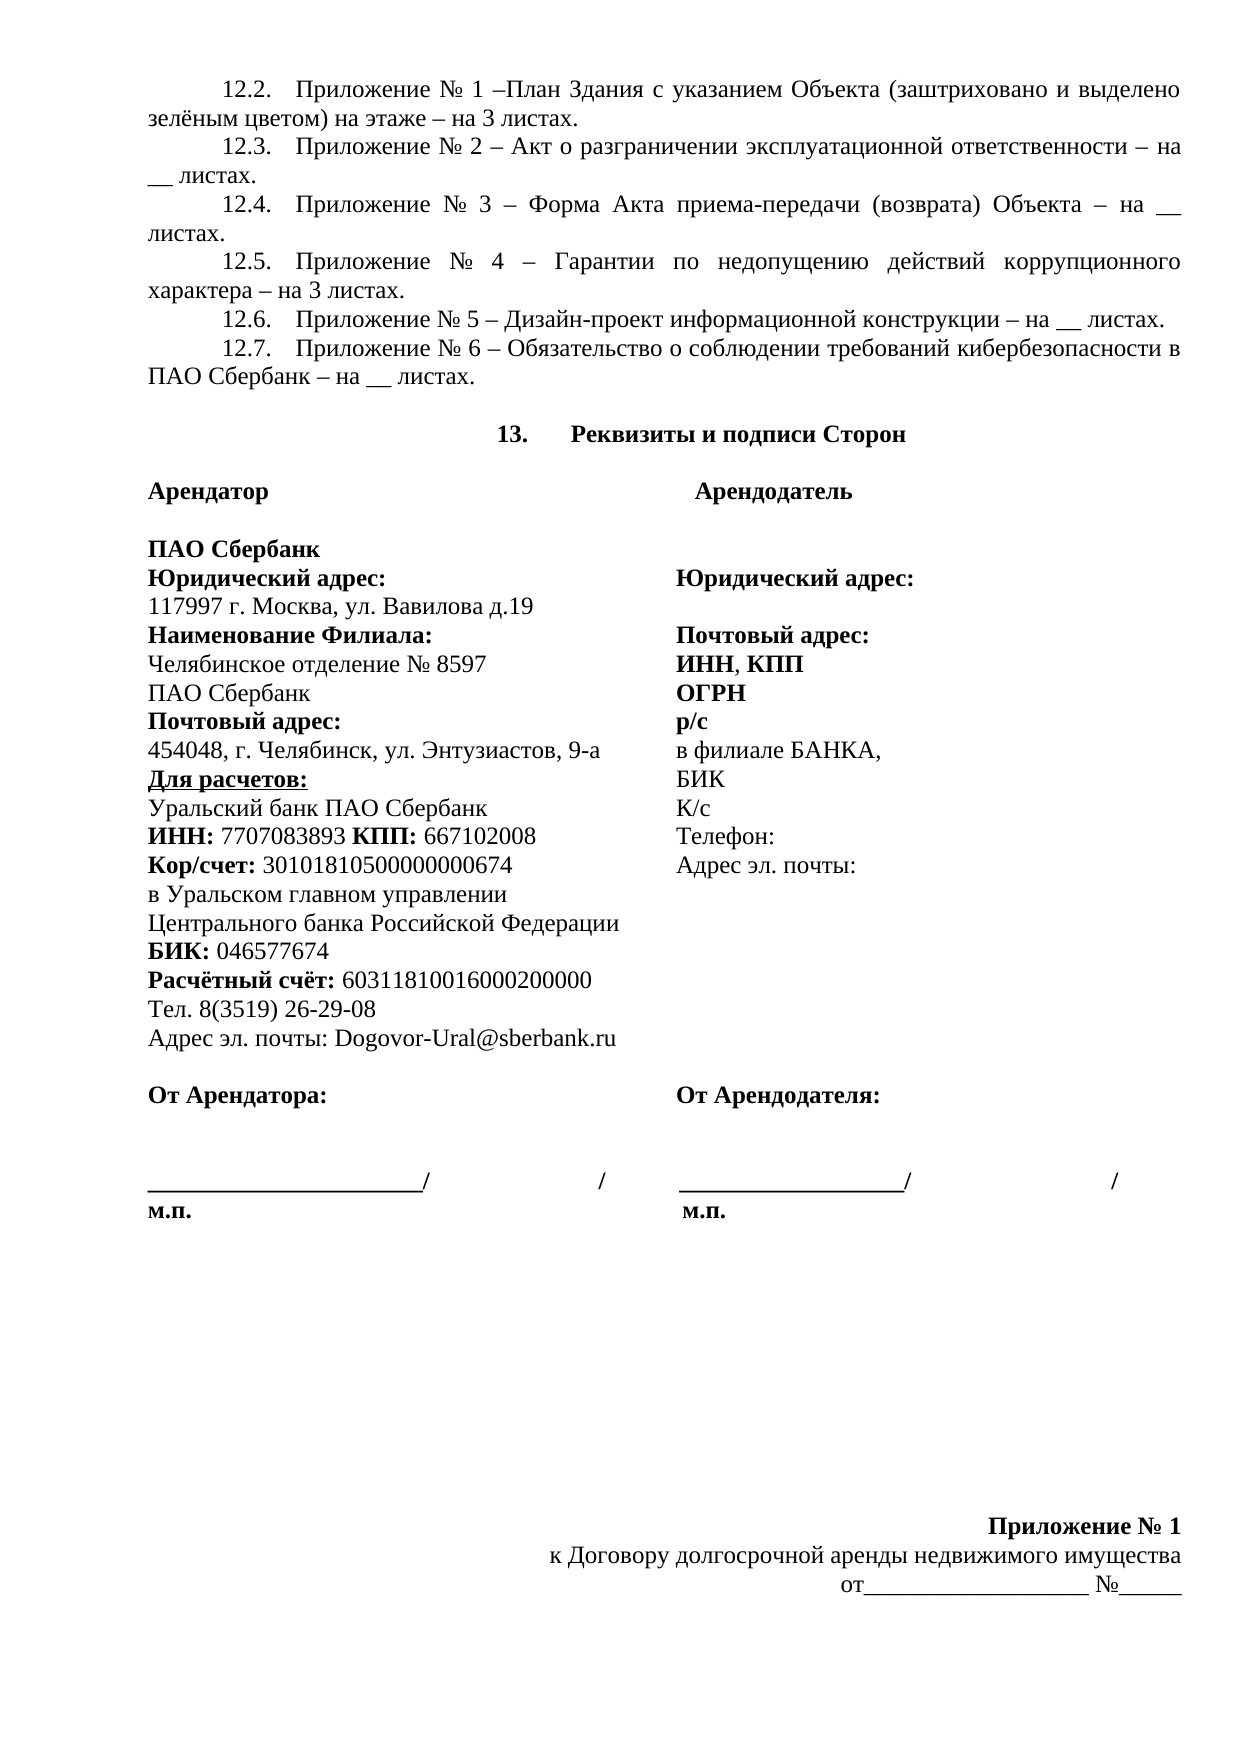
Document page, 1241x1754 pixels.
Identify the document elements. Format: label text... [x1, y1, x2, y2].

list Приложение № 2 – Акт о разграничении эксплуатационной ответственности – на __ листах. [148, 131, 1181, 189]
list Реквизиты и подписи Сторон [148, 419, 1181, 448]
list Приложение № 5 – Дизайн-проект информационной конструкции – на __ листах. [148, 304, 1181, 333]
text Приложение № 1 [148, 1511, 1181, 1540]
list Приложение № 3 – Форма Акта приема-передачи (возврата) Объекта – на __ листах. [148, 189, 1181, 246]
list Приложение № 1 –План Здания с указанием Объекта (заштриховано и выделено зелёным цветом) на этаже – на 3 листах. [148, 74, 1181, 131]
table_header Арендодатель Юридический адрес: Почтовый адрес: ИНН, КПП ОГРН р/с в филиале БАНКА, БИК К/с Телефон: Адрес эл. почты: От Арендодателя: __________________/ / м.п. [665, 476, 1152, 1511]
list Приложение № 6 – Обязательство о соблюдении требований кибербезопасности в ПАО Сбербанк – на __ листах. [148, 333, 1181, 390]
list Приложение № 4 – Гарантии по недопущению действий коррупционного характера – на 3 листах. [148, 246, 1181, 304]
text к Договору долгосрочной аренды недвижимого имущества [148, 1540, 1181, 1569]
table_header Арендатор ПАО Сбербанк Юридический адрес: 117997 г. Москва, ул. Вавилова д.19 Наименование Филиала: Челябинское отделение № 8597 ПАО Сбербанк Почтовый адрес: 454048, г. Челябинск, ул. Энтузиастов, 9-а Для расчетов: Уральский банк ПАО Сбербанк ИНН: 7707083893 КПП: 667102008 Кор/счет: 30101810500000000674 в Уральском главном управлении Центрального банка Российской Федерации БИК: 046577674 Расчётный счёт: 60311810016000200000 Тел. 8(3519) 26-29-08 Адрес эл. почты: Dogovor-Ural@sberbank.ru От Арендатора: ______________________/ / м.п. [136, 476, 664, 1511]
text от__________________ №_____ [148, 1569, 1181, 1598]
